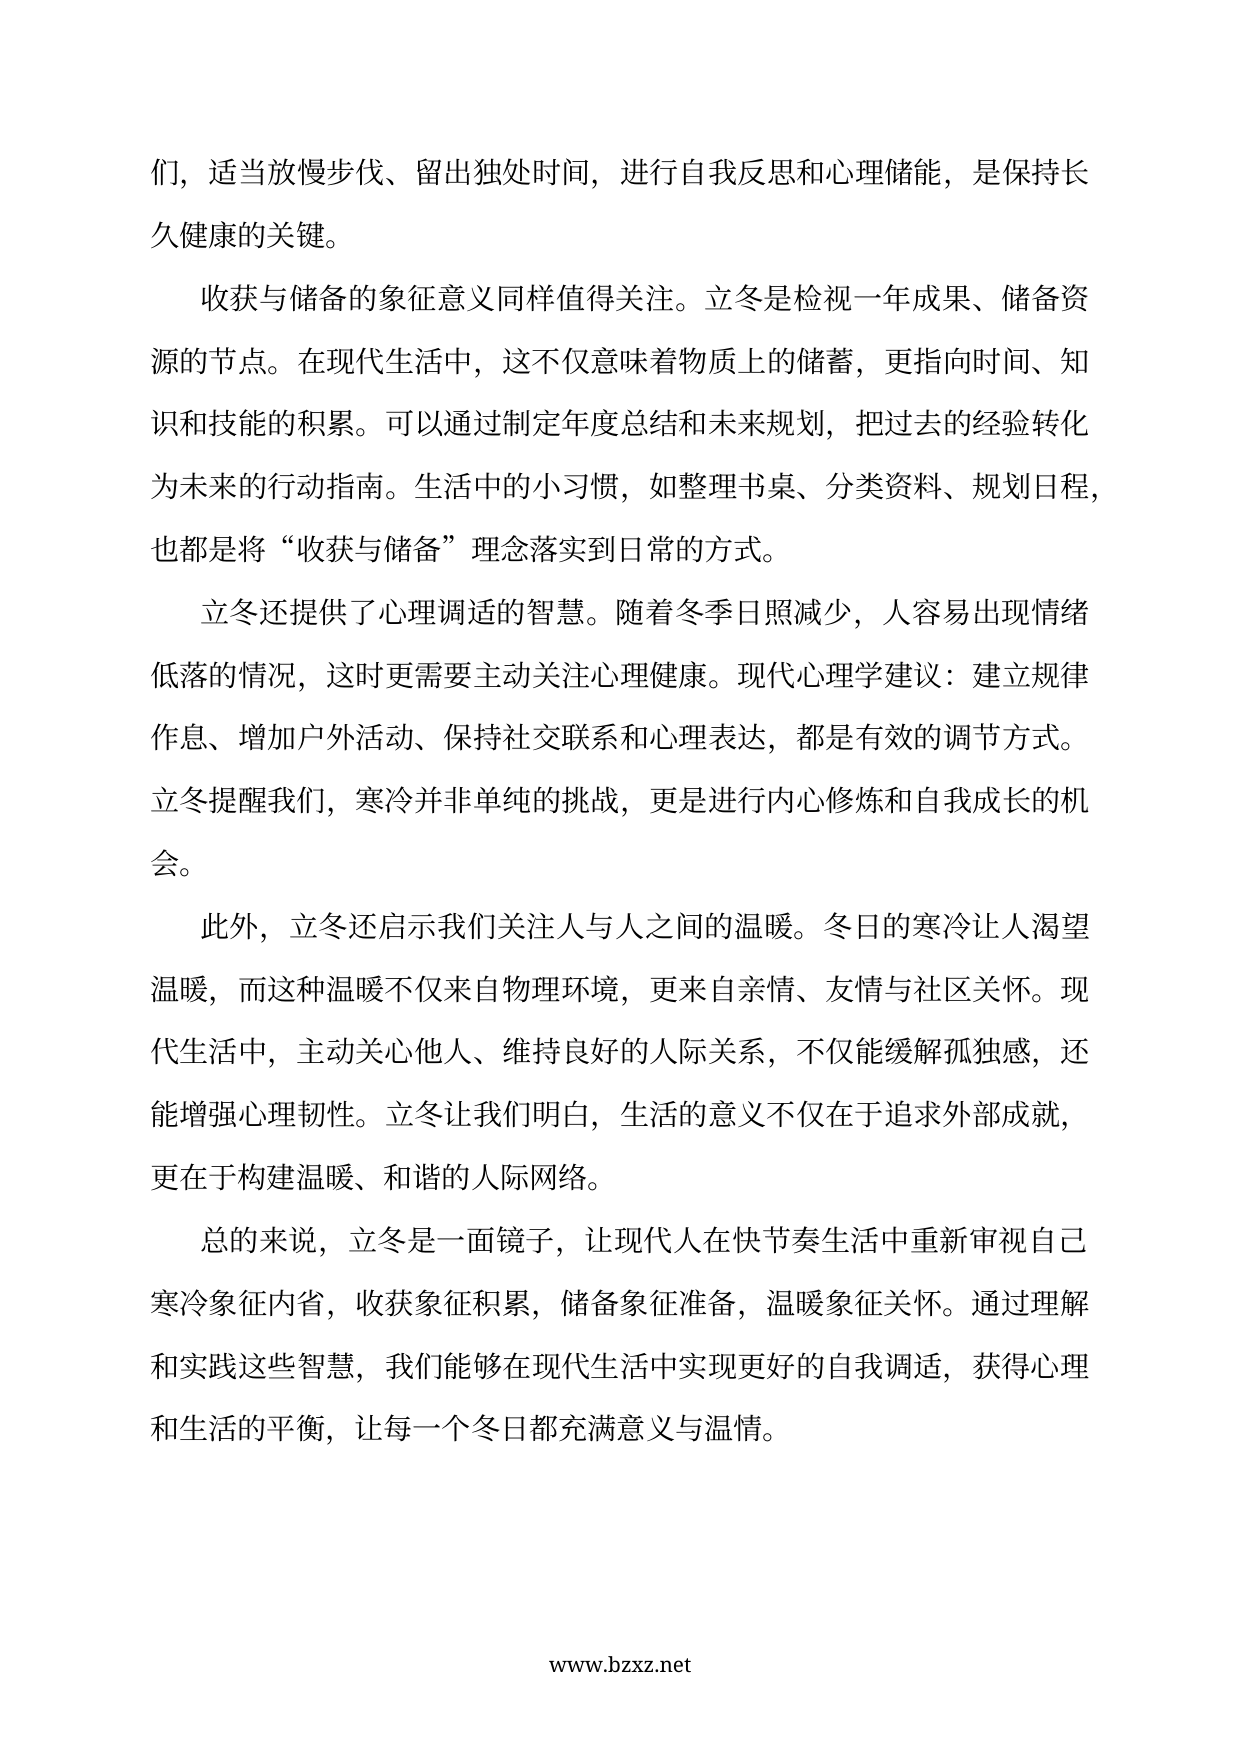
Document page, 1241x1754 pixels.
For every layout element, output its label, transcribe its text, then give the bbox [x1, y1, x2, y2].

text 此外，立冬还启示我们关注人与人之间的温暖。冬日的寒冷让人渴望温暖，而这种温暖不仅来自物理环境，更来自亲情、友情与社区关怀。现代生活中，主动关心他人、维持良好的人际关系，不仅能缓解孤独感，还能增强心理韧性。立冬让我们明白，生活的意义不仅在于追求外部成就，更在于构建温暖、和谐的人际网络。 [150, 904, 1090, 1197]
text 收获与储备的象征意义同样值得关注。立冬是检视一年成果、储备资源的节点。在现代生活中，这不仅意味着物质上的储蓄，更指向时间、知识和技能的积累。可以通过制定年度总结和未来规划，把过去的经验转化为未来的行动指南。生活中的小习惯，如整理书桌、分类资料、规划日程，也都是将“收获与储备”理念落实到日常的方式。 [150, 276, 1090, 569]
text 立冬还提供了心理调适的智慧。随着冬季日照减少，人容易出现情绪低落的情况，这时更需要主动关注心理健康。现代心理学建议：建立规律作息、增加户外活动、保持社交联系和心理表达，都是有效的调节方式。立冬提醒我们，寒冷并非单纯的挑战，更是进行内心修炼和自我成长的机会。 [150, 590, 1090, 883]
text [150, 150, 1090, 255]
text 总的来说，立冬是一面镜子，让现代人在快节奏生活中重新审视自己。寒冷象征内省，收获象征积累，储备象征准备，温暖象征关怀。通过理解和实践这些智慧，我们能够在现代生活中实现更好的自我调适，获得心理和生活的平衡，让每一个冬日都充满意义与温情。 [150, 1218, 1090, 1448]
